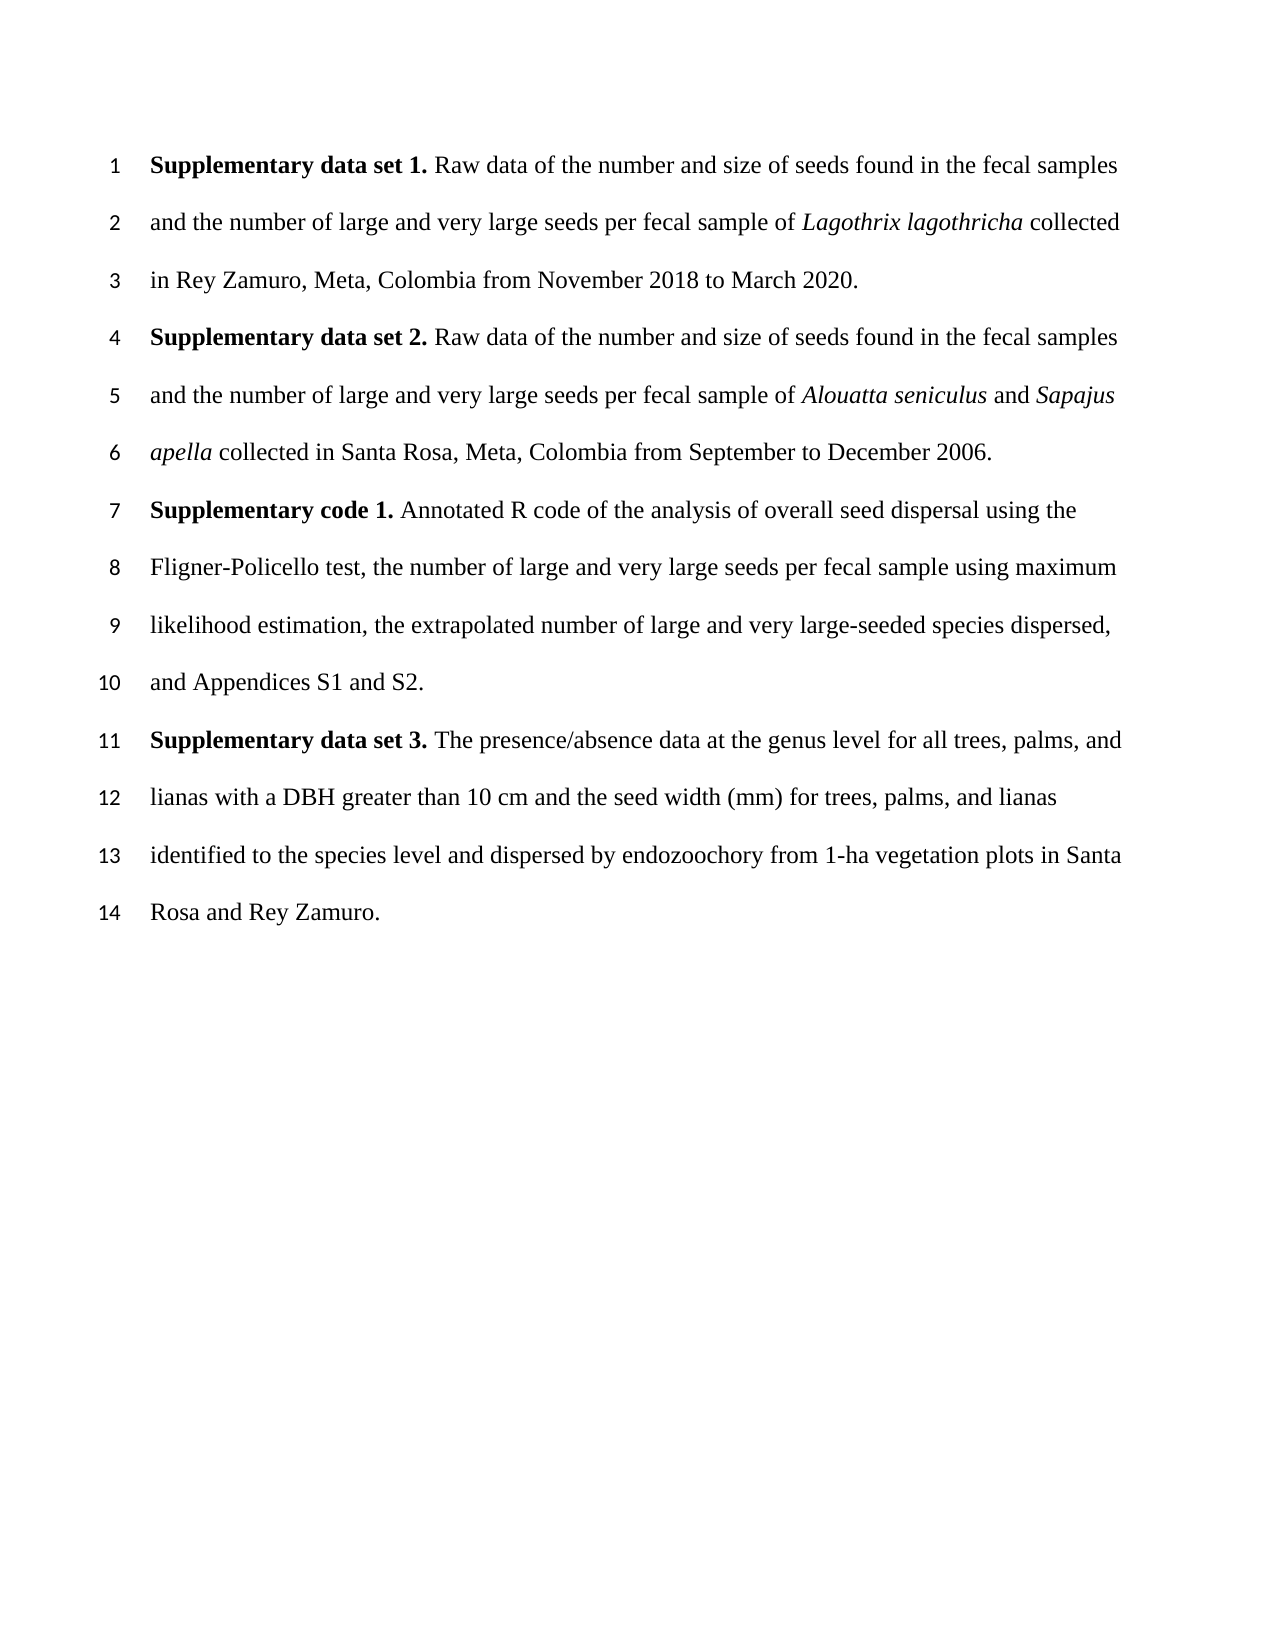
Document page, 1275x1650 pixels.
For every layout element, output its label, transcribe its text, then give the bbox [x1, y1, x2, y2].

text Supplementary data set 1. Raw data of the number and size of seeds found in the fecal samples and the number of large and very large seeds per fecal sample of Lagothrix lagothricha collected in Rey Zamuro, Meta, Colombia from November 2018 to March 2020. [150, 150, 1125, 294]
text Supplementary code 1. Annotated R code of the analysis of overall seed dispersal using the Fligner-Policello test, the number of large and very large seeds per fecal sample using maximum likelihood estimation, the extrapolated number of large and very large-seeded species dispersed, and Appendices S1 and S2. [150, 495, 1125, 696]
text Supplementary data set 3. The presence/absence data at the genus level for all trees, palms, and lianas with a DBH greater than 10 cm and the seed width (mm) for trees, palms, and lianas identified to the species level and dispersed by endozoochory from 1-ha vegetation plots in Santa Rosa and Rey Zamuro. [150, 725, 1125, 926]
text Supplementary data set 2. Raw data of the number and size of seeds found in the fecal samples and the number of large and very large seeds per fecal sample of Alouatta seniculus and Sapajus apella collected in Santa Rosa, Meta, Colombia from September to December 2006. [150, 322, 1125, 466]
